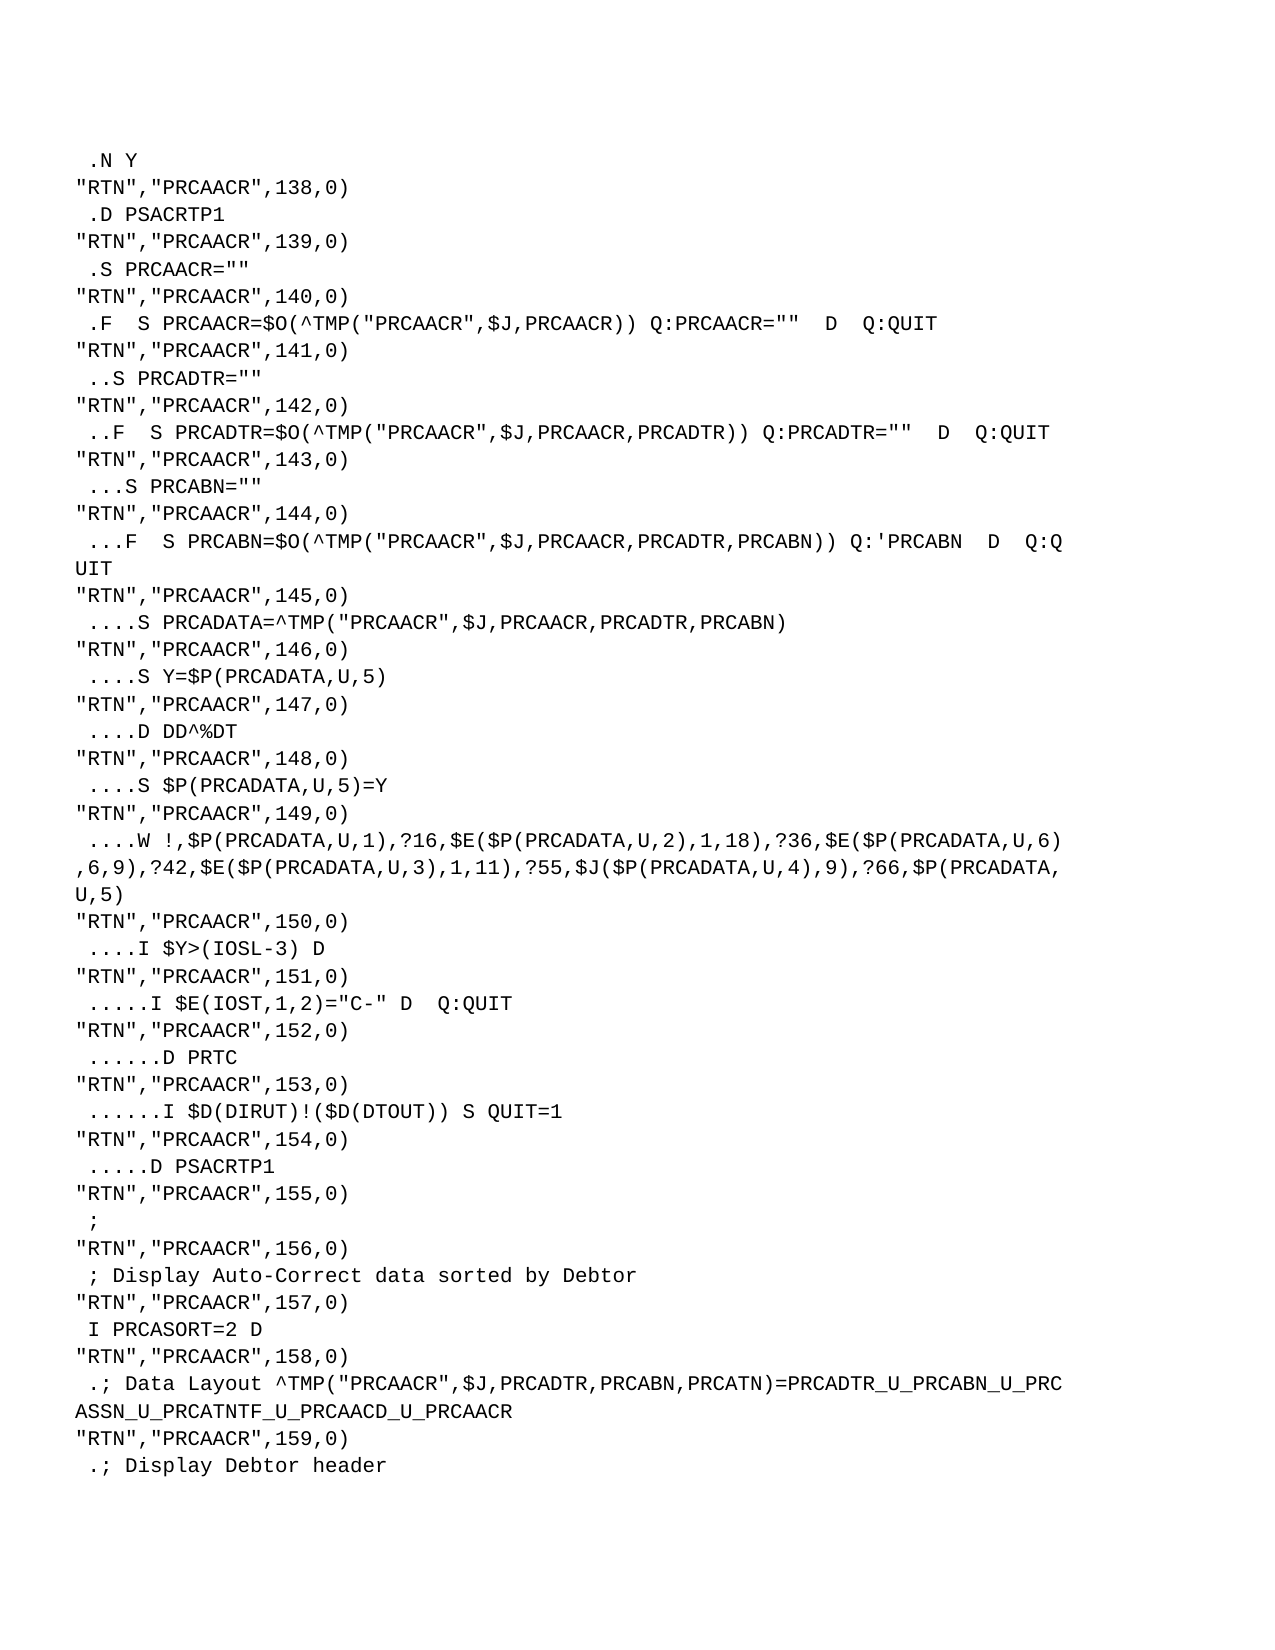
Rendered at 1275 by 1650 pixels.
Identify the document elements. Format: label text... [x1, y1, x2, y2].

text ...S PRCABN="" [75, 476, 1125, 500]
text "RTN","PRCAACR",144,0) [75, 503, 1125, 527]
text "RTN","PRCAACR",151,0) [75, 966, 1125, 989]
text .; Data Layout ^TMP("PRCAACR",$J,PRCADTR,PRCABN,PRCATN)=PRCADTR_U_PRCABN_U_PRC [75, 1373, 1125, 1397]
text "RTN","PRCAACR",153,0) [75, 1074, 1125, 1098]
text I PRCASORT=2 D [75, 1319, 1125, 1343]
text ......I $D(DIRUT)!($D(DTOUT)) S QUIT=1 [75, 1102, 1125, 1125]
text ......D PRTC [75, 1047, 1125, 1071]
text ; [75, 1210, 1125, 1234]
text ,6,9),?42,$E($P(PRCADATA,U,3),1,11),?55,$J($P(PRCADATA,U,4),9),?66,$P(PRCADATA, [75, 857, 1125, 881]
text "RTN","PRCAACR",142,0) [75, 395, 1125, 418]
text .....D PSACRTP1 [75, 1156, 1125, 1179]
text "RTN","PRCAACR",150,0) [75, 911, 1125, 935]
text ; Display Auto-Correct data sorted by Debtor [75, 1265, 1125, 1288]
text ....S PRCADATA=^TMP("PRCAACR",$J,PRCAACR,PRCADTR,PRCABN) [75, 612, 1125, 636]
text .N Y [75, 150, 1125, 174]
text ..S PRCADTR="" [75, 367, 1125, 391]
text "RTN","PRCAACR",154,0) [75, 1129, 1125, 1152]
text "RTN","PRCAACR",139,0) [75, 232, 1125, 255]
text .....I $E(IOST,1,2)="C-" D Q:QUIT [75, 993, 1125, 1016]
text "RTN","PRCAACR",145,0) [75, 585, 1125, 609]
text "RTN","PRCAACR",141,0) [75, 340, 1125, 364]
text "RTN","PRCAACR",143,0) [75, 449, 1125, 473]
text ...F S PRCABN=$O(^TMP("PRCAACR",$J,PRCAACR,PRCADTR,PRCABN)) Q:'PRCABN D Q:Q [75, 531, 1125, 554]
text "RTN","PRCAACR",155,0) [75, 1183, 1125, 1207]
text .F S PRCAACR=$O(^TMP("PRCAACR",$J,PRCAACR)) Q:PRCAACR="" D Q:QUIT [75, 313, 1125, 337]
text ....S Y=$P(PRCADATA,U,5) [75, 667, 1125, 690]
text "RTN","PRCAACR",140,0) [75, 286, 1125, 309]
text "RTN","PRCAACR",146,0) [75, 639, 1125, 663]
text "RTN","PRCAACR",138,0) [75, 177, 1125, 201]
text "RTN","PRCAACR",159,0) [75, 1428, 1125, 1451]
text .; Display Debtor header [75, 1455, 1125, 1479]
text ..F S PRCADTR=$O(^TMP("PRCAACR",$J,PRCAACR,PRCADTR)) Q:PRCADTR="" D Q:QUIT [75, 422, 1125, 446]
text ASSN_U_PRCATNTF_U_PRCAACD_U_PRCAACR [75, 1401, 1125, 1424]
text "RTN","PRCAACR",156,0) [75, 1237, 1125, 1261]
text .S PRCAACR="" [75, 259, 1125, 282]
text "RTN","PRCAACR",148,0) [75, 748, 1125, 772]
text "RTN","PRCAACR",149,0) [75, 802, 1125, 826]
text .D PSACRTP1 [75, 204, 1125, 228]
text ....W !,$P(PRCADATA,U,1),?16,$E($P(PRCADATA,U,2),1,18),?36,$E($P(PRCADATA,U,6) [75, 830, 1125, 853]
text ....S $P(PRCADATA,U,5)=Y [75, 775, 1125, 799]
text "RTN","PRCAACR",147,0) [75, 694, 1125, 717]
text U,5) [75, 884, 1125, 908]
text ....I $Y>(IOSL-3) D [75, 938, 1125, 962]
text "RTN","PRCAACR",152,0) [75, 1020, 1125, 1044]
text "RTN","PRCAACR",158,0) [75, 1346, 1125, 1370]
text "RTN","PRCAACR",157,0) [75, 1292, 1125, 1316]
text ....D DD^%DT [75, 721, 1125, 744]
text UIT [75, 558, 1125, 581]
